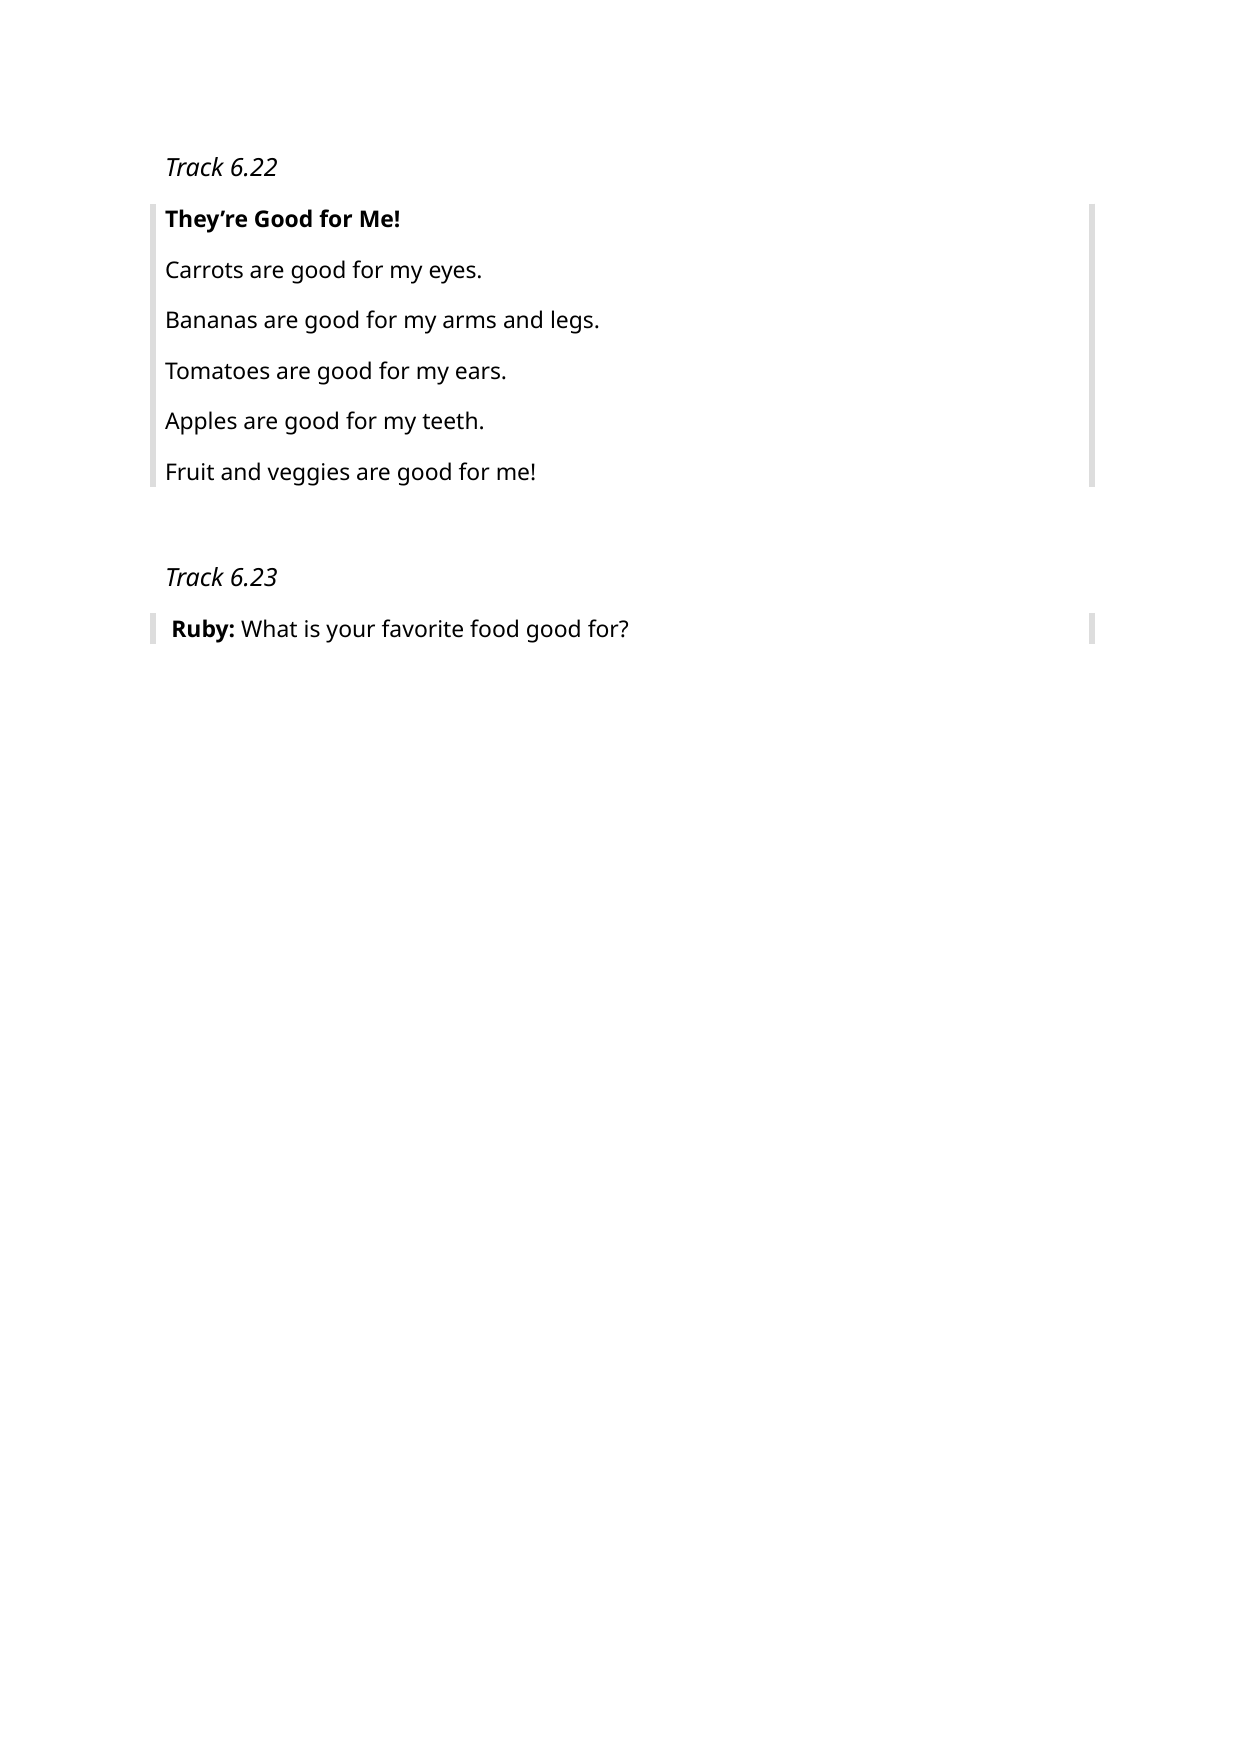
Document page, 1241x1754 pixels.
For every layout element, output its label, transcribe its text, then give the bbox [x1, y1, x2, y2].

text Apples are good for my teeth. [156, 405, 1089, 436]
text Ruby: What is your favorite food good for? [156, 613, 1089, 644]
text Track 6.22 [165, 150, 1080, 184]
text They’re Good for Me! [150, 203, 1094, 235]
text Bananas are good for my arms and legs. [156, 304, 1089, 336]
text Carrots are good for my eyes. [156, 254, 1089, 285]
text Track 6.23 [165, 559, 1080, 593]
text Tomatoes are good for my ears. [156, 355, 1089, 386]
text Fruit and veggies are good for me! [156, 456, 1089, 487]
